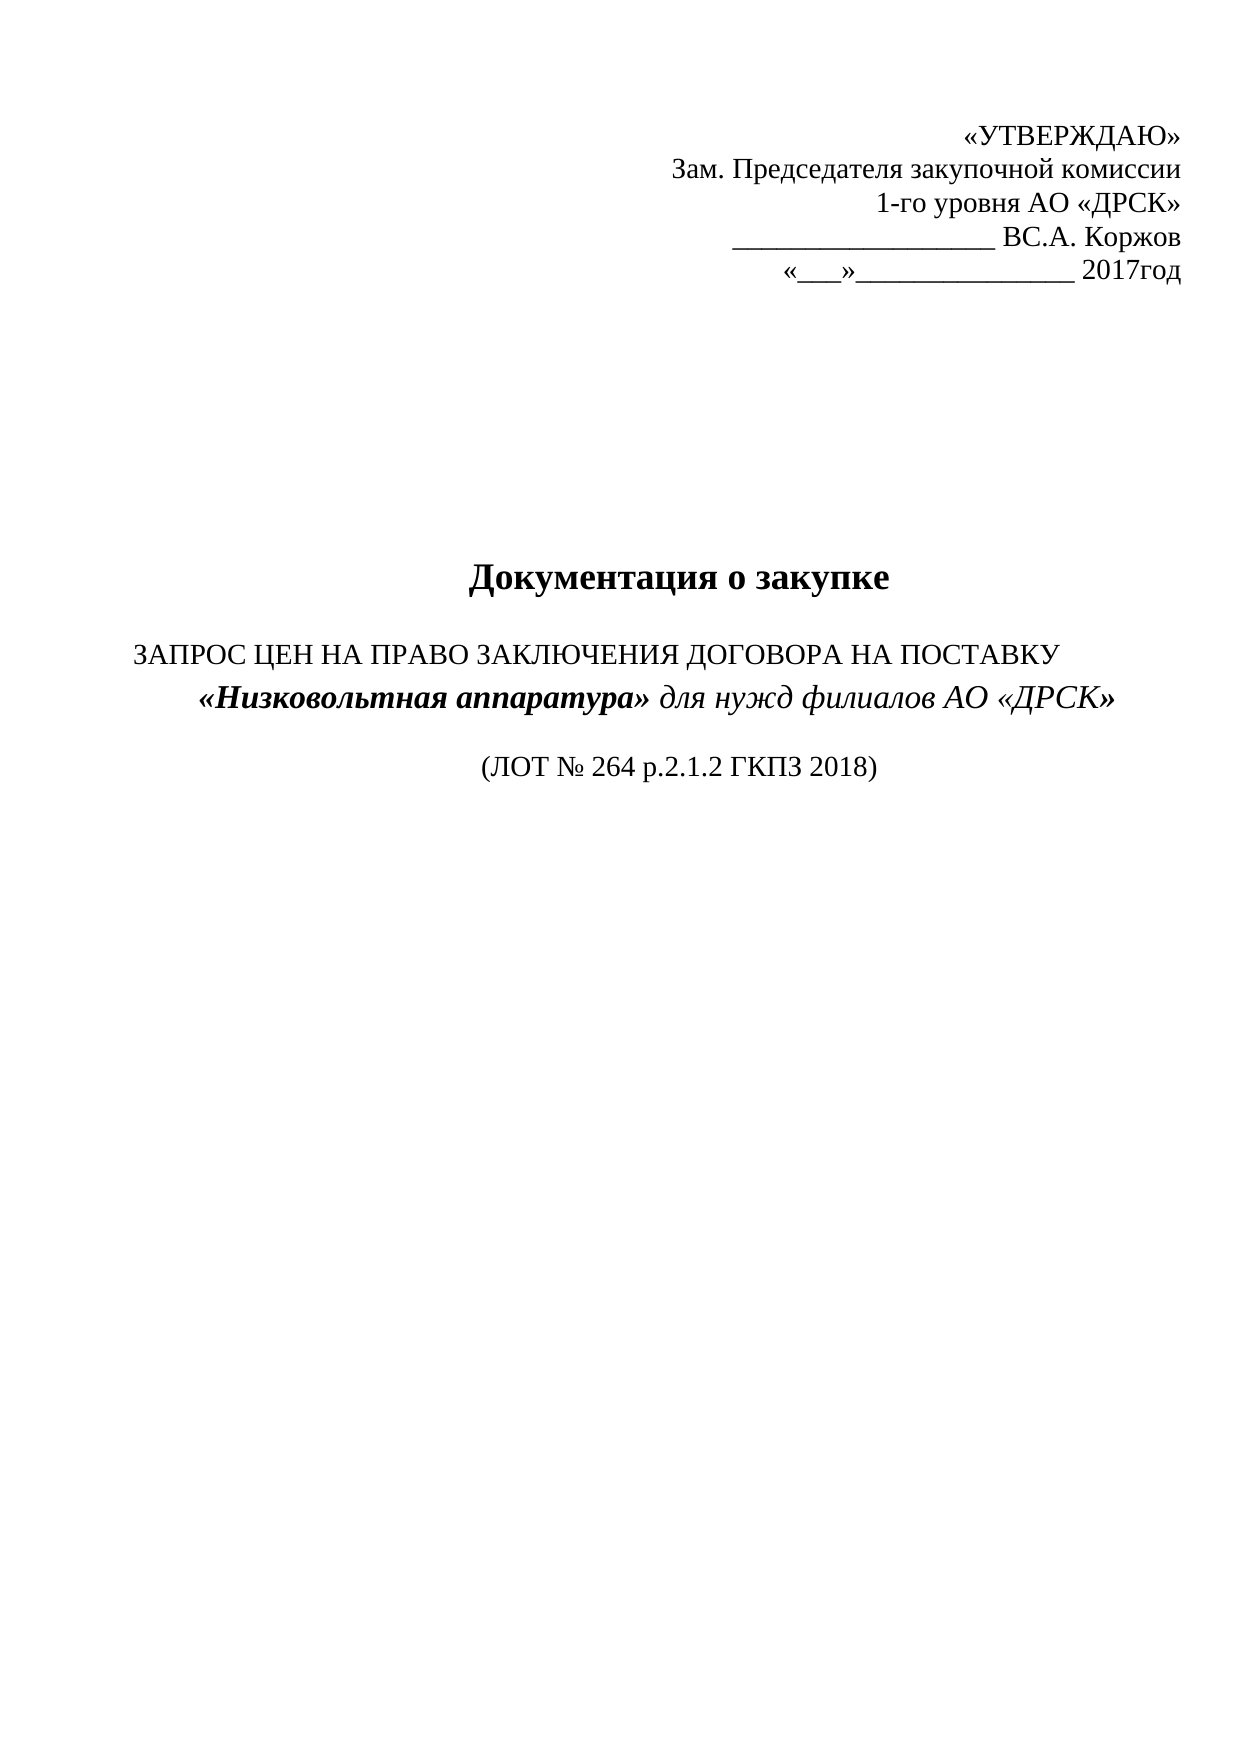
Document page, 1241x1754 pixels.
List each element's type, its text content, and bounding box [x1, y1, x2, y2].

text «___»_______________ 2017год [604, 252, 1181, 286]
text Документация о закупке [118, 554, 1181, 597]
text (ЛОТ № 264 р.2.1.2 ГКПЗ 2018) [118, 749, 1181, 782]
text «УТВЕРЖДАЮ» [604, 118, 1181, 152]
list ЗАПРОС ЦЕН НА ПРАВО ЗАКЛЮЧЕНИЯ ДОГОВОРА НА ПОСТАВКУ [133, 637, 1181, 671]
text Зам. Председателя закупочной комиссии [604, 152, 1181, 185]
text __________________ ВС.А. Коржов [604, 219, 1181, 252]
text 1-го уровня АО «ДРСК» [604, 185, 1181, 219]
list «Низковольтная аппаратура» для нужд филиалов АО «ДРСК» [133, 677, 1181, 715]
